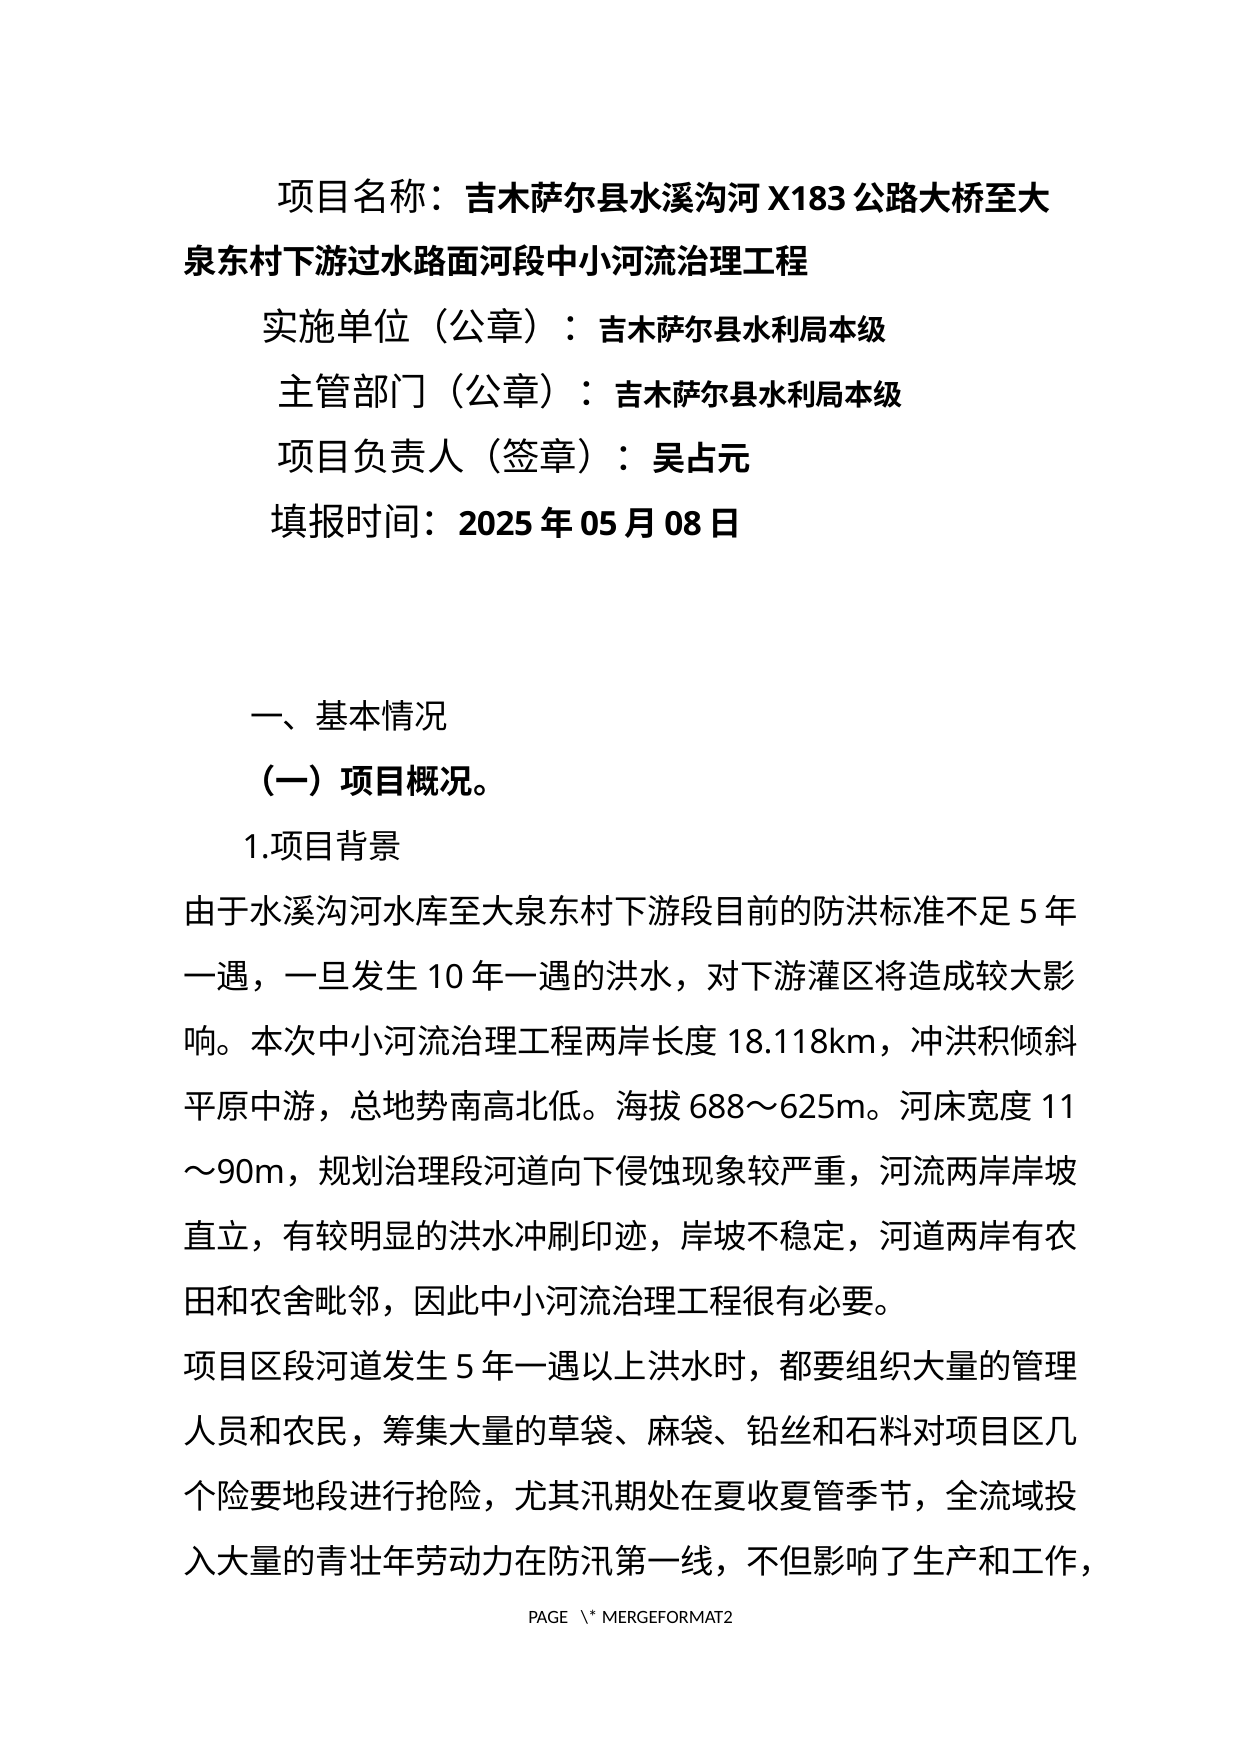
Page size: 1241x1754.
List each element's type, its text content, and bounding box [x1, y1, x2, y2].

text 项目名称：吉木萨尔县水溪沟河X183公路大桥至大泉东村下游过水路面河段中小河流治理工程 [183, 162, 1078, 292]
text 项目负责人（签章）：吴占元 [183, 422, 1078, 487]
text 主管部门（公章）：吉木萨尔县水利局本级 [183, 357, 1078, 422]
text （一）项目概况。 [183, 747, 1078, 812]
text 一、基本情况 [183, 682, 1078, 747]
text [183, 812, 1078, 1592]
text 填报时间：2025年05月08日 [211, 487, 1078, 552]
text 实施单位（公章）：吉木萨尔县水利局本级 [183, 292, 1078, 357]
